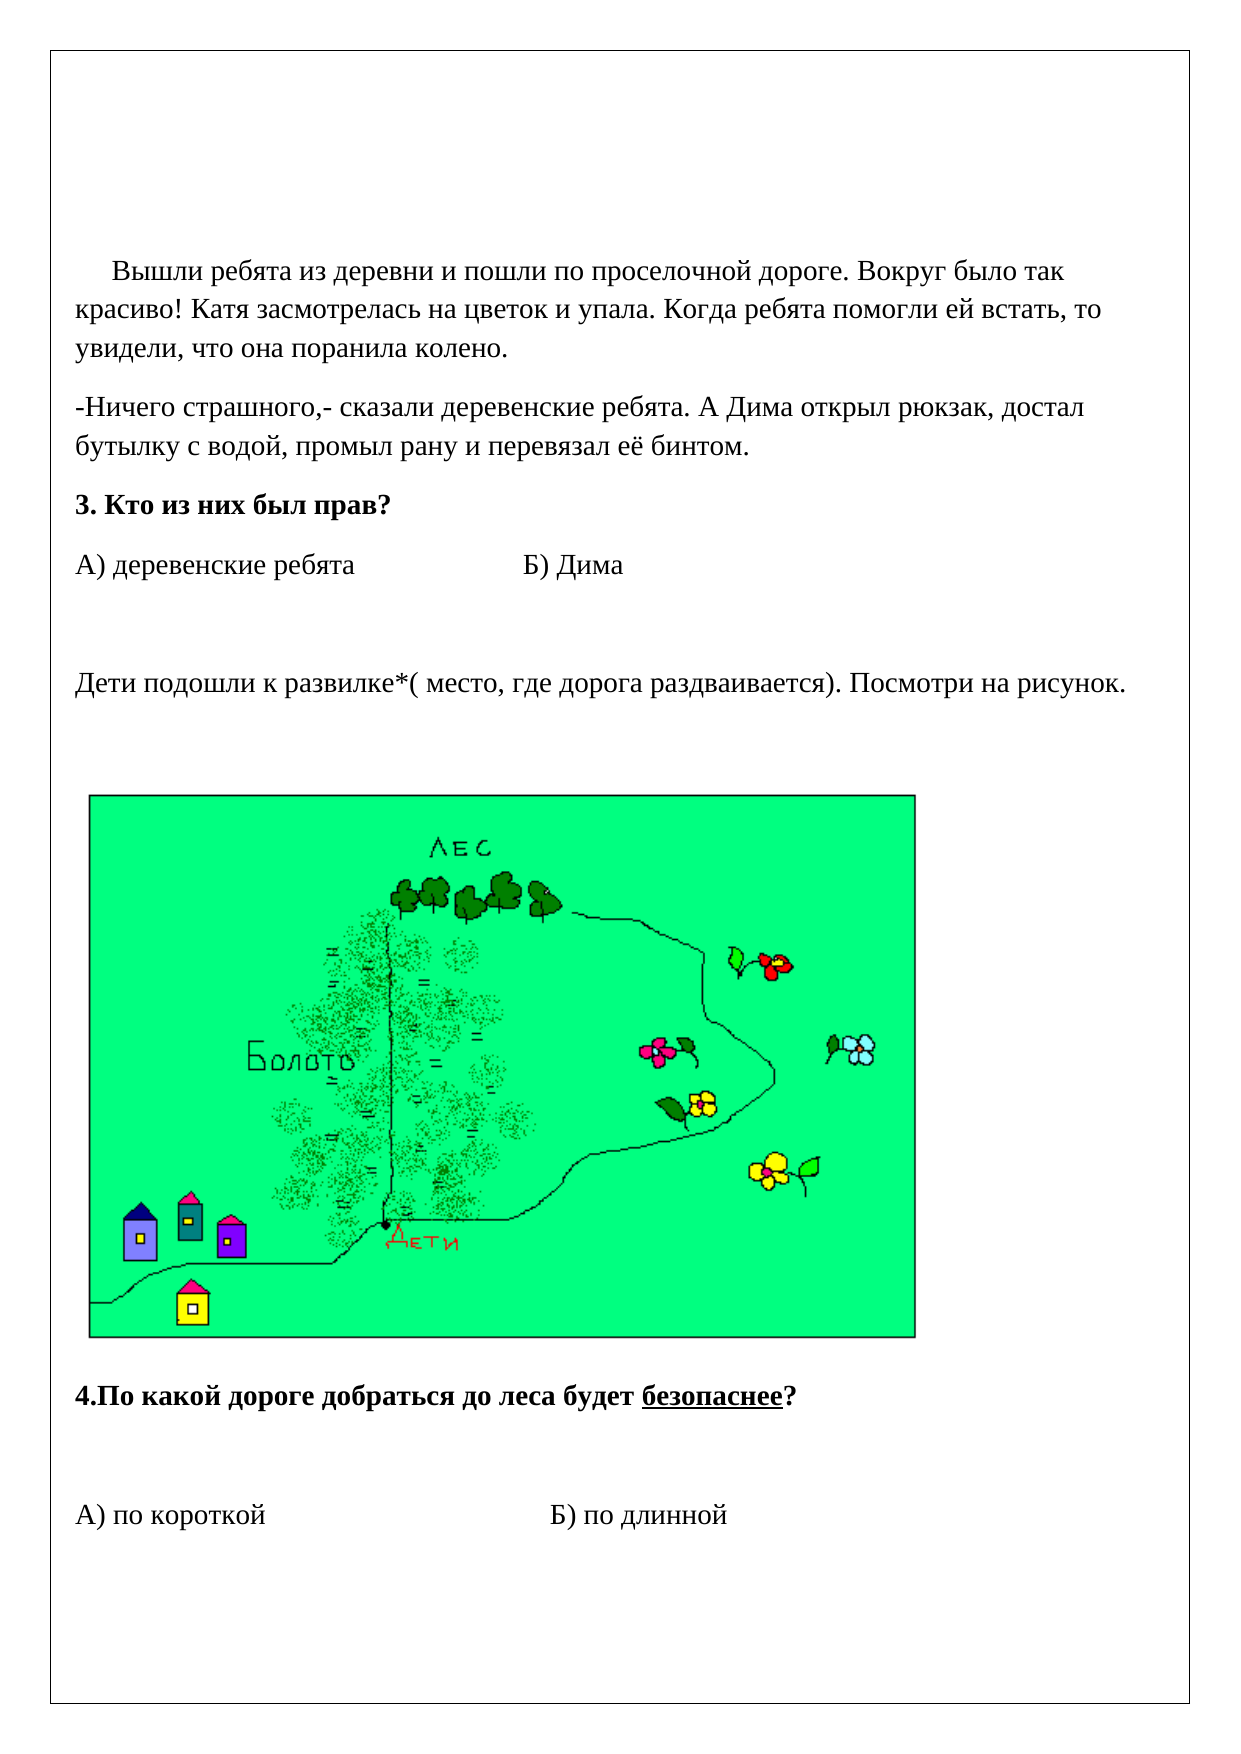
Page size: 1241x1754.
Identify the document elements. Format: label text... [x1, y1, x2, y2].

text 4.По какой дороге добраться до леса будет безопаснее? [75, 1378, 1165, 1412]
text Дети подошли к развилке*( место, где дорога раздваивается). Посмотри на рисунок. [75, 666, 1165, 699]
text 3. Кто из них был прав? [75, 487, 1165, 521]
text А) по короткой Б) по длинной [75, 1497, 1165, 1530]
text -Ничего страшного,- сказали деревенские ребята. А Дима открыл рюкзак, достал бутылку с водой, промыл рану и перевязал её бинтом. [75, 389, 1165, 462]
text А) деревенские ребята Б) Дима [75, 547, 1165, 580]
picture [75, 784, 927, 1354]
text Вышли ребята из деревни и пошли по проселочной дороге. Вокруг было так красиво! Катя засмотрелась на цветок и упала. Когда ребята помогли ей встать, то увидели, что она поранила колено. [75, 253, 1165, 364]
